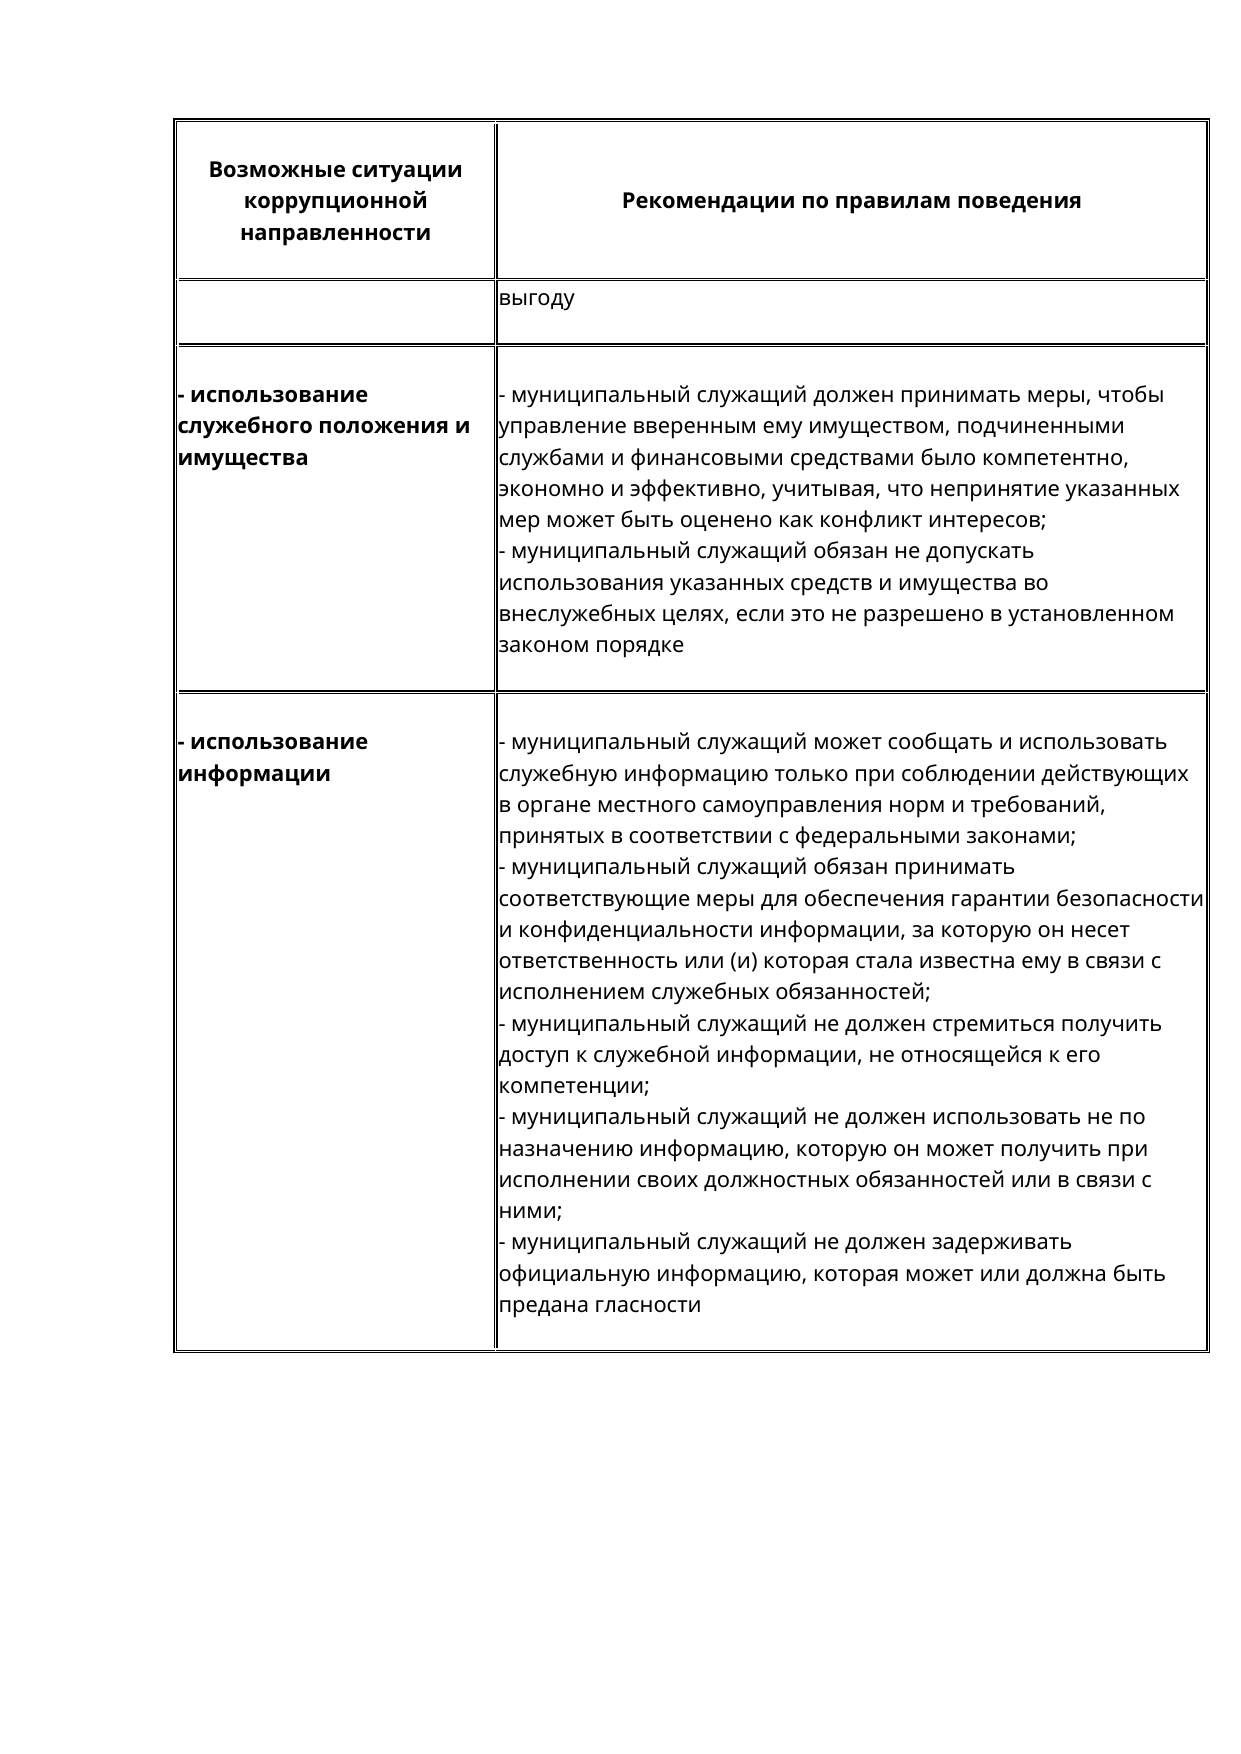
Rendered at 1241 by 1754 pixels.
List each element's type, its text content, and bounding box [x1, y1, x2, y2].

table_header Рекомендации по правилам поведения [496, 122, 1206, 278]
table_cell - муниципальный служащий может сообщать и использовать служебную информацию только при соблюдении действующих в органе местного самоуправления норм и требований, принятых в соответствии с федеральными законами; - муниципальный служащий обязан принимать соответствующие меры для обеспечения гарантии безопасности и конфиденциальности информации, за которую он несет ответственность или (и) которая стала известна ему в связи с исполнением служебных обязанностей; - муниципальный служащий не должен стремиться получить доступ к служебной информации, не относящейся к его компетенции; - муниципальный служащий не должен использовать не по назначению информацию, которую он может получить при исполнении своих должностных обязанностей или в связи с ними; - муниципальный служащий не должен задерживать официальную информацию, которая может или должна быть предана гласности [496, 690, 1207, 1350]
table_cell - муниципальный служащий должен принимать меры, чтобы управление вверенным ему имуществом, подчиненными службами и финансовыми средствами было компетентно, экономно и эффективно, учитывая, что непринятие указанных мер может быть оценено как конфликт интересов; - муниципальный служащий обязан не допускать использования указанных средств и имущества во внеслужебных целях, если это не разрешено в установленном законом порядке [498, 343, 1207, 690]
table_header Возможные ситуации коррупционной направленности [177, 120, 496, 278]
table_cell - использование информации [177, 690, 496, 1350]
table_cell - использование служебного положения и имущества [177, 343, 494, 690]
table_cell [496, 278, 1208, 343]
table_cell - злоупотребление служебным положением [175, 278, 496, 343]
